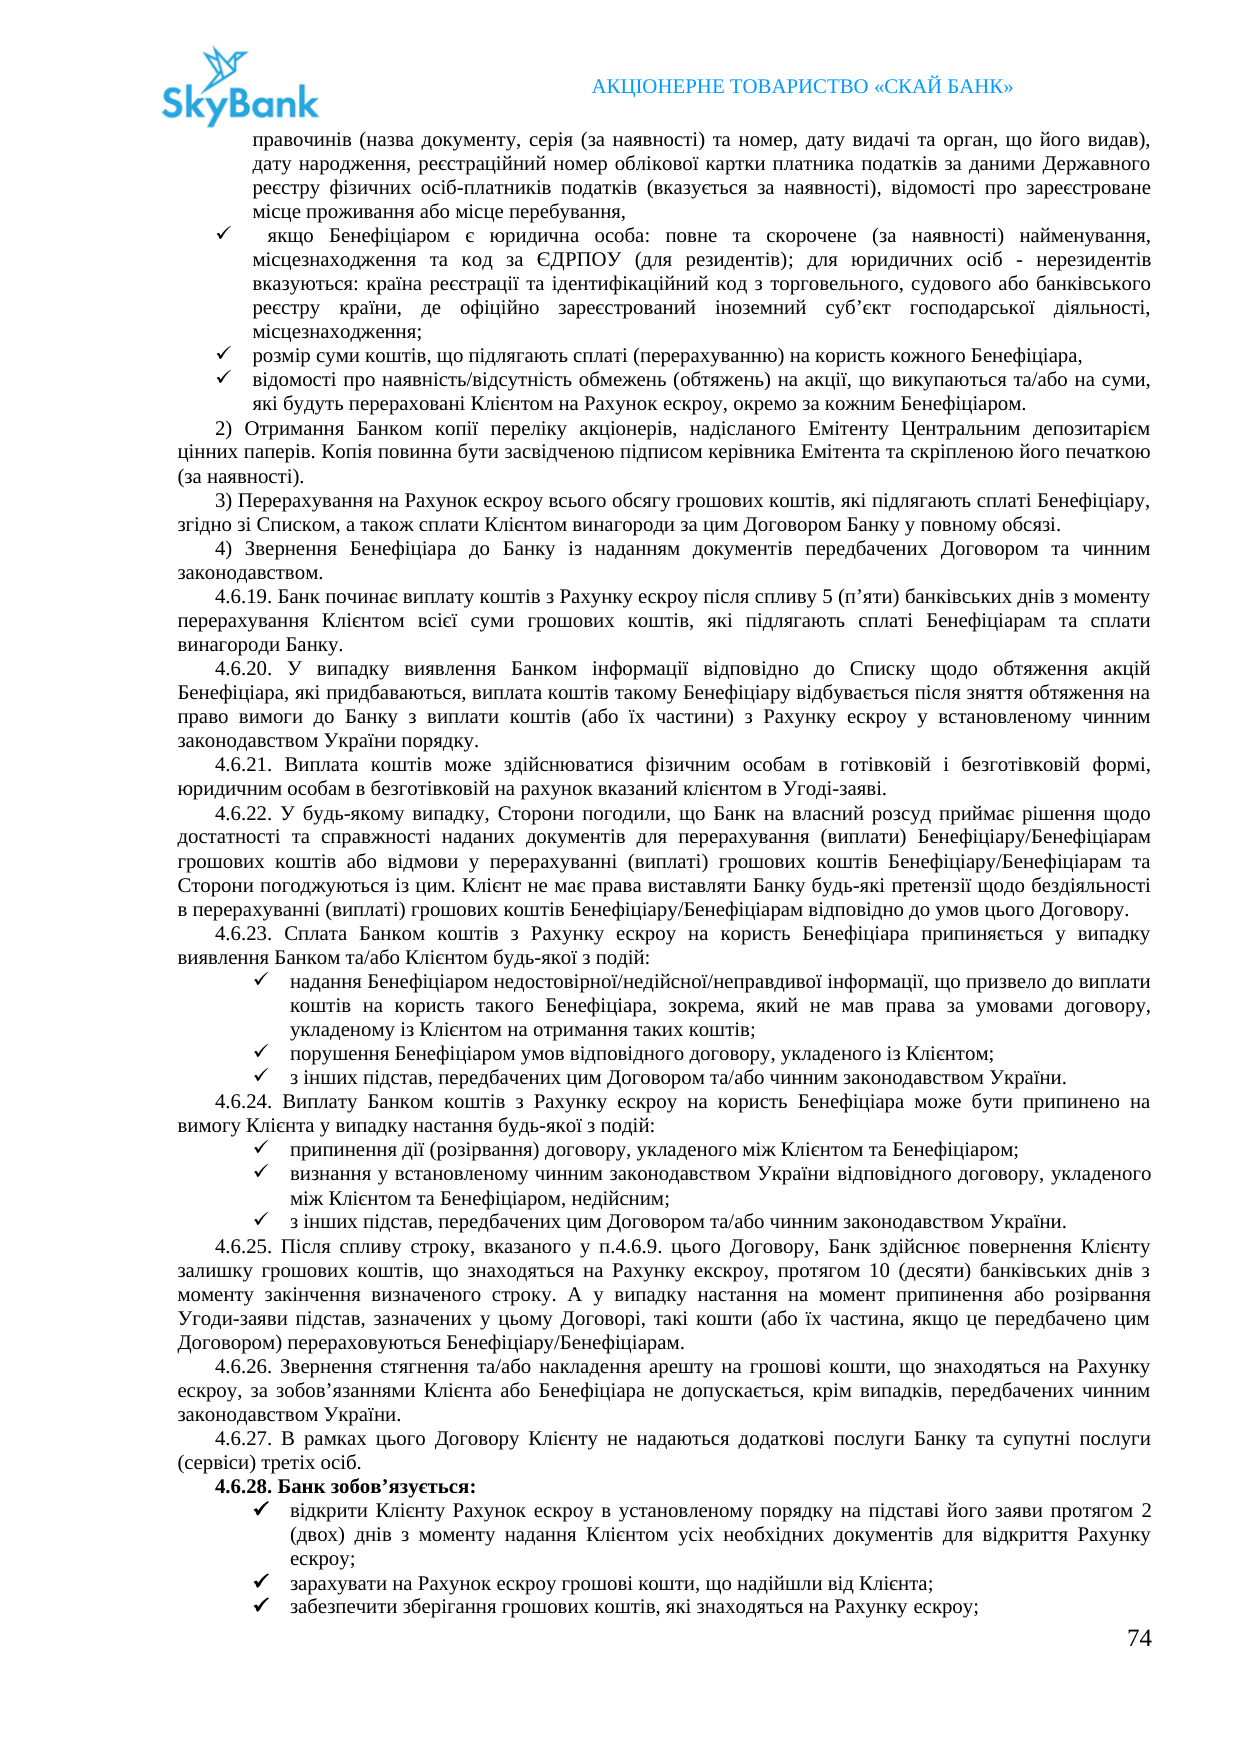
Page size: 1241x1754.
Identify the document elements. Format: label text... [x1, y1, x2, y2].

text 2) Отримання Банком копії переліку акціонерів, надісланого Емітенту Центральним депозитарієм цінних паперів. Копія повинна бути засвідченою підписом керівника Емітента та скріпленою його печаткою (за наявності). [177, 415, 1152, 488]
list порушення Бенефіціаром умов відповідного договору, укладеного із Клієнтом; [252, 1041, 1152, 1065]
text 4.6.22. У будь-якому випадку, Сторони погодили, що Банк на власний розсуд приймає рішення щодо достатності та справжності наданих документів для перерахування (виплати) Бенефіціару/Бенефіціарам грошових коштів або відмови у перерахуванні (виплаті) грошових коштів Бенефіціару/Бенефіціарам та Сторони погоджуються із цим. Клієнт не має права виставляти Банку будь-які претензії щодо бездіяльності в перерахуванні (виплаті) грошових коштів Бенефіціару/Бенефіціарам відповідно до умов цього Договору. [177, 800, 1152, 921]
list забезпечити зберігання грошових коштів, які знаходяться на Рахунку ескроу; [252, 1594, 1152, 1618]
text 4) Звернення Бенефіціара до Банку із наданням документів передбачених Договором та чинним законодавством. [177, 536, 1152, 584]
list надання Бенефіціаром недостовірної/недійсної/неправдивої інформації, що призвело до виплати коштів на користь такого Бенефіціара, зокрема, який не мав права за умовами договору, укладеному із Клієнтом на отримання таких коштів; [252, 969, 1152, 1041]
list з інших підстав, передбачених цим Договором та/або чинним законодавством України. [252, 1209, 1152, 1233]
text 4.6.19. Банк починає виплату коштів з Рахунку ескроу після спливу 5 (п’яти) банківських днів з моменту перерахування Клієнтом всієї суми грошових коштів, які підлягають сплаті Бенефіціарам та сплати винагороди Банку. [177, 584, 1152, 656]
list відкрити Клієнту Рахунок ескроу в установленому порядку на підставі його заяви протягом 2 (двох) днів з моменту надання Клієнтом усіх необхідних документів для відкриття Рахунку ескроу; [252, 1498, 1152, 1570]
list з інших підстав, передбачених цим Договором та/або чинним законодавством України. [252, 1065, 1152, 1089]
text 4.6.23. Сплата Банком коштів з Рахунку ескроу на користь Бенефіціара припиняється у випадку виявлення Банком та/або Клієнтом будь-якої з подій: [177, 921, 1152, 969]
list визнання у встановленому чинним законодавством України відповідного договору, укладеного між Клієнтом та Бенефіціаром, недійсним; [252, 1161, 1152, 1209]
text 4.6.20. У випадку виявлення Банком інформації відповідно до Списку щодо обтяження акцій Бенефіціара, які придбаваються, виплата коштів такому Бенефіціару відбувається після зняття обтяження на право вимоги до Банку з виплати коштів (або їх частини) з Рахунку ескроу у встановленому чинним законодавством України порядку. [177, 656, 1152, 752]
text 3) Перерахування на Рахунок ескроу всього обсягу грошових коштів, які підлягають сплаті Бенефіціару, згідно зі Списком, а також сплати Клієнтом винагороди за цим Договором Банку у повному обсязі. [177, 488, 1152, 536]
text 4.6.25. Після спливу строку, вказаного у п.4.6.9. цього Договору, Банк здійснює повернення Клієнту залишку грошових коштів, що знаходяться на Рахунку екскроу, протягом 10 (десяти) банківських днів з моменту закінчення визначеного строку. А у випадку настання на момент припинення або розірвання Угоди-заяви підстав, зазначених у цьому Договорі, такі кошти (або їх частина, якщо це передбачено цим Договором) перераховуються Бенефіціару/Бенефіціарам. [177, 1233, 1152, 1354]
picture [142, 35, 349, 140]
list зарахувати на Рахунок ескроу грошові кошти, що надійшли від Клієнта; [252, 1570, 1152, 1594]
text 4.6.27. В рамках цього Договору Клієнту не надаються додаткові послуги Банку та супутні послуги (сервіси) третіх осіб. [177, 1426, 1152, 1474]
list припинення дії (розірвання) договору, укладеного між Клієнтом та Бенефіціаром; [252, 1137, 1152, 1161]
text 4.6.21. Виплата коштів може здійснюватися фізичним особам в готівковій і безготівковій формі, юридичним особам в безготівковій на рахунок вказаний клієнтом в Угоді-заяві. [177, 752, 1152, 800]
list відомості про наявність/відсутність обмежень (обтяжень) на акції, що викупаються та/або на суми, які будуть перераховані Клієнтом на Рахунок ескроу, окремо за кожним Бенефіціаром. [215, 367, 1152, 415]
list 4.6.24. Виплату Банком коштів з Рахунку ескроу на користь Бенефіціара може бути припинено на вимогу Клієнта у випадку настання будь-якої з подій: [177, 1089, 1152, 1137]
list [215, 127, 1152, 223]
text 4.6.26. Звернення стягнення та/або накладення арешту на грошові кошти, що знаходяться на Рахунку ескроу, за зобов’язаннями Клієнта або Бенефіціара не допускається, крім випадків, передбачених чинним законодавством України. [177, 1354, 1152, 1426]
text 4.6.28. Банк зобов’язується: [177, 1474, 1152, 1498]
list якщо Бенефіціаром є юридична особа: повне та скорочене (за наявності) найменування, місцезнаходження та код за ЄДРПОУ (для резидентів); для юридичних осіб - нерезидентів вказуються: країна реєстрації та ідентифікаційний код з торговельного, судового або банківського реєстру країни, де офіційно зареєстрований іноземний суб’єкт господарської діяльності, місцезнаходження; [215, 223, 1152, 343]
list розмір суми коштів, що підлягають сплаті (перерахуванню) на користь кожного Бенефіціара, [215, 343, 1152, 367]
